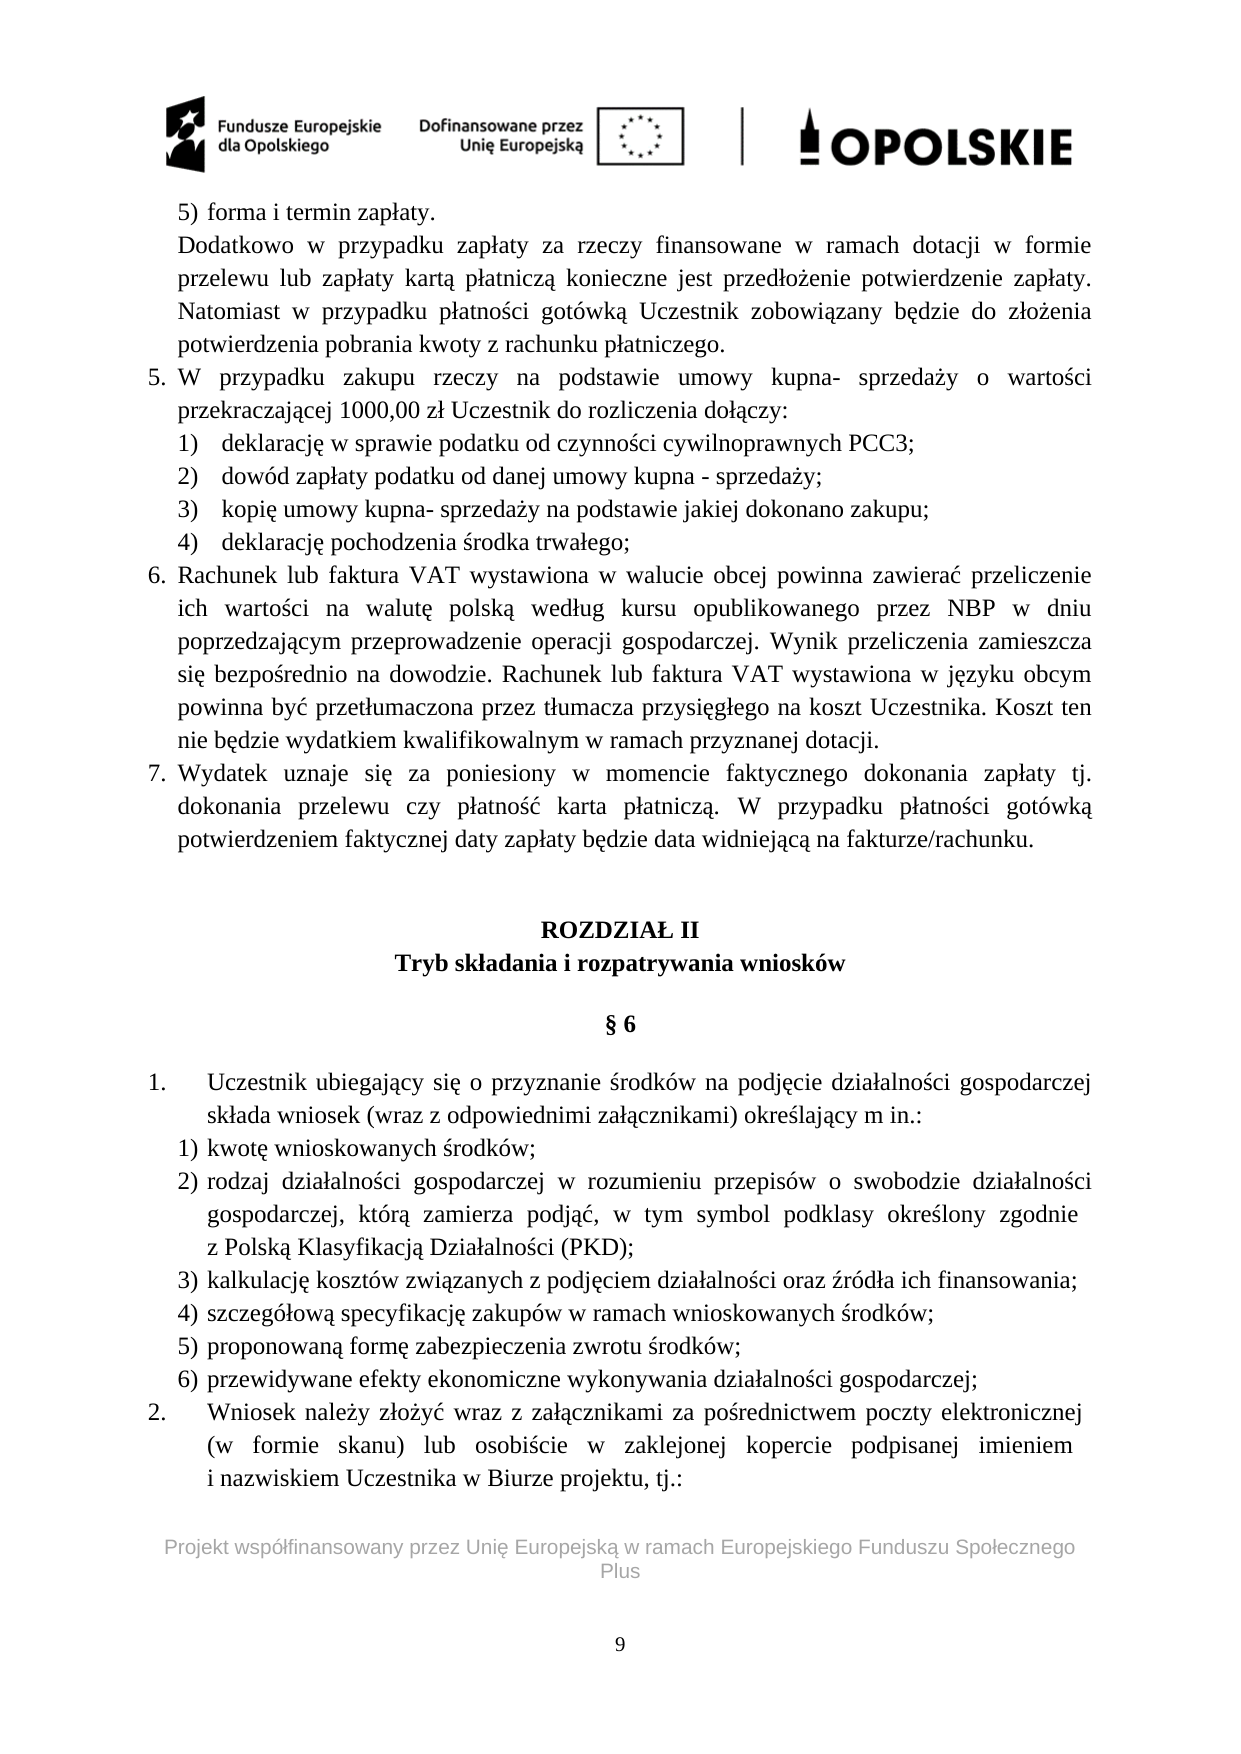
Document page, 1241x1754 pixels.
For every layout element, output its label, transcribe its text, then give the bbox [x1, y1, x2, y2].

list Uczestnik ubiegający się o przyznanie środków na podjęcie działalności gospodarczej składa wniosek (wraz z odpowiednimi załącznikami) określający m in.: [148, 1067, 1092, 1129]
picture [147, 73, 1092, 197]
list szczegółową specyfikację zakupów w ramach wnioskowanych środków; [177, 1298, 1092, 1327]
list W przypadku zakupu rzeczy na podstawie umowy kupna- sprzedaży o wartości przekraczającej 1000,00 zł Uczestnik do rozliczenia dołączy: [148, 362, 1092, 424]
list przewidywane efekty ekonomiczne wykonywania działalności gospodarczej; [177, 1364, 1092, 1393]
list forma i termin zapłaty. [177, 197, 1092, 226]
list deklarację pochodzenia środka trwałego; [177, 527, 1092, 556]
text Tryb składania i rozpatrywania wniosków [148, 948, 1092, 977]
list Wydatek uznaje się za poniesiony w momencie faktycznego dokonania zapłaty tj. dokonania przelewu czy płatność karta płatniczą. W przypadku płatności gotówką potwierdzeniem faktycznej daty zapłaty będzie data widniejącą na fakturze/rachunku. [148, 758, 1092, 853]
list proponowaną formę zabezpieczenia zwrotu środków; [177, 1331, 1092, 1360]
list kalkulację kosztów związanych z podjęciem działalności oraz źródła ich finansowania; [177, 1265, 1092, 1294]
list dowód zapłaty podatku od danej umowy kupna - sprzedaży; [177, 461, 1092, 490]
list kwotę wnioskowanych środków; [177, 1133, 1092, 1162]
list Wniosek należy złożyć wraz z załącznikami za pośrednictwem poczty elektronicznej (w formie skanu) lub osobiście w zaklejonej kopercie podpisanej imieniem i nazwiskiem Uczestnika w Biurze projektu, tj.: [148, 1397, 1092, 1492]
list rodzaj działalności gospodarczej w rozumieniu przepisów o swobodzie działalności gospodarczej, którą zamierza podjąć, w tym symbol podklasy określony zgodnie z Polską Klasyfikacją Działalności (PKD); [177, 1166, 1092, 1261]
text Dodatkowo w przypadku zapłaty za rzeczy finansowane w ramach dotacji w formie przelewu lub zapłaty kartą płatniczą konieczne jest przedłożenie potwierdzenie zapłaty. Natomiast w przypadku płatności gotówką Uczestnik zobowiązany będzie do złożenia potwierdzenia pobrania kwoty z rachunku płatniczego. [177, 230, 1092, 358]
text § 6 [148, 1009, 1092, 1038]
list kopię umowy kupna- sprzedaży na podstawie jakiej dokonano zakupu; [177, 494, 1092, 523]
list deklarację w sprawie podatku od czynności cywilnoprawnych PCC3; [177, 428, 1092, 457]
text ROZDZIAŁ II [148, 915, 1092, 943]
list Rachunek lub faktura VAT wystawiona w walucie obcej powinna zawierać przeliczenie ich wartości na walutę polską według kursu opublikowanego przez NBP w dniu poprzedzającym przeprowadzenie operacji gospodarczej. Wynik przeliczenia zamieszcza się bezpośrednio na dowodzie. Rachunek lub faktura VAT wystawiona w języku obcym powinna być przetłumaczona przez tłumacza przysięgłego na koszt Uczestnika. Koszt ten nie będzie wydatkiem kwalifikowalnym w ramach przyznanej dotacji. [148, 560, 1092, 754]
